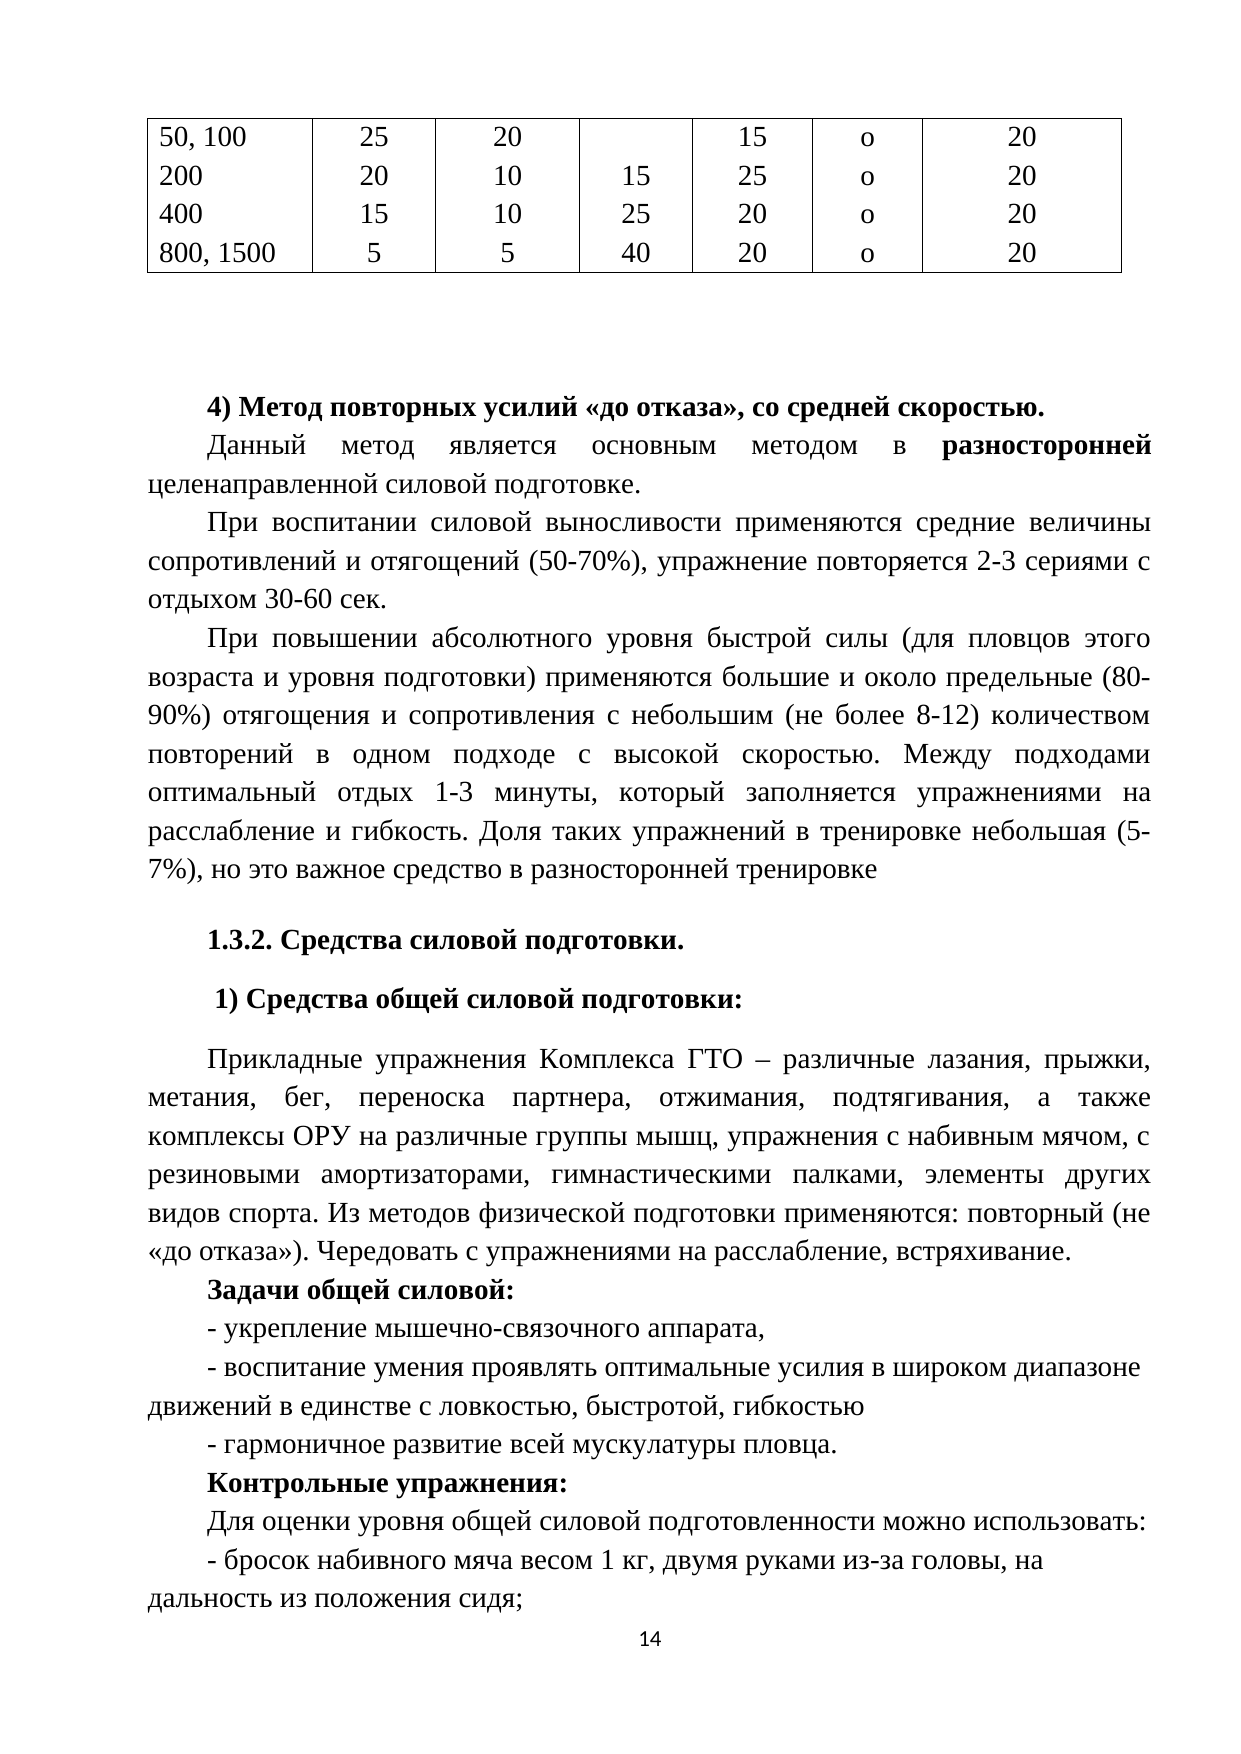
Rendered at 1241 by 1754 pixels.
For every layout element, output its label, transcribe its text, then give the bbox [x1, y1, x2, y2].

table_cell 20 10 10 5 [436, 119, 579, 272]
table_cell 20 20 20 20 [923, 119, 1121, 272]
text 1.3.2. Средства силовой подготовки. [148, 922, 1152, 956]
table_cell 25 20 15 5 [313, 119, 435, 272]
table_cell 50, 100 200 400 800, 1500 [148, 119, 312, 272]
table_cell 15 25 40 [580, 119, 692, 272]
text Контрольные упражнения: [148, 1465, 1152, 1498]
table_cell о о о о [813, 119, 922, 272]
text При повышении абсолютного уровня быстрой силы (для пловцов этого возраста и уровня подготовки) применяются большие и около предельные (80-90%) отягощения и сопротивления с небольшим (не более 8-12) количеством повторений в одном подходе с высокой скоростью. Между подходами оптимальный отдых 1-3 минуты, который заполняется упражнениями на расслабление и гибкость. Доля таких упражнений в тренировке небольшая (5-7%), но это важное средство в разносторонней тренировке [148, 620, 1152, 885]
text 4) Метод повторных усилий «до отказа», со средней скоростью. [148, 389, 1152, 422]
text Прикладные упражнения Комплекса ГТО – различные лазания, прыжки, метания, бег, переноска партнера, отжимания, подтягивания, а также комплексы ОРУ на различные группы мышц, упражнения с набивным мячом, с резиновыми амортизаторами, гимнастическими палками, элементы других видов спорта. Из методов физической подготовки применяются: повторный (не «до отказа»). Чередовать с упражнениями на расслабление, встряхивание. [148, 1041, 1152, 1267]
text 1) Средства общей силовой подготовки: [148, 981, 1152, 1015]
text При воспитании силовой выносливости применяются средние величины сопротивлений и отягощений (50-70%), упражнение повторяется 2-3 сериями с отдыхом 30-60 сек. [148, 504, 1152, 615]
text - бросок набивного мяча весом 1 кг, двумя руками из-за головы, на дальность из положения сидя; [148, 1542, 1152, 1614]
table_cell 15 25 20 20 [693, 119, 812, 272]
text - укрепление мышечно-связочного аппарата, [148, 1311, 1152, 1344]
text - гармоничное развитие всей мускулатуры пловца. [148, 1426, 1152, 1460]
text Задачи общей силовой: [148, 1272, 1152, 1306]
text Для оценки уровня общей силовой подготовленности можно использовать: [148, 1503, 1152, 1537]
text - воспитание умения проявлять оптимальные усилия в широком диапазоне движений в единстве с ловкостью, быстротой, гибкостью [148, 1349, 1152, 1421]
text Данный метод является основным методом в разносторонней целенаправленной силовой подготовке. [148, 427, 1152, 499]
